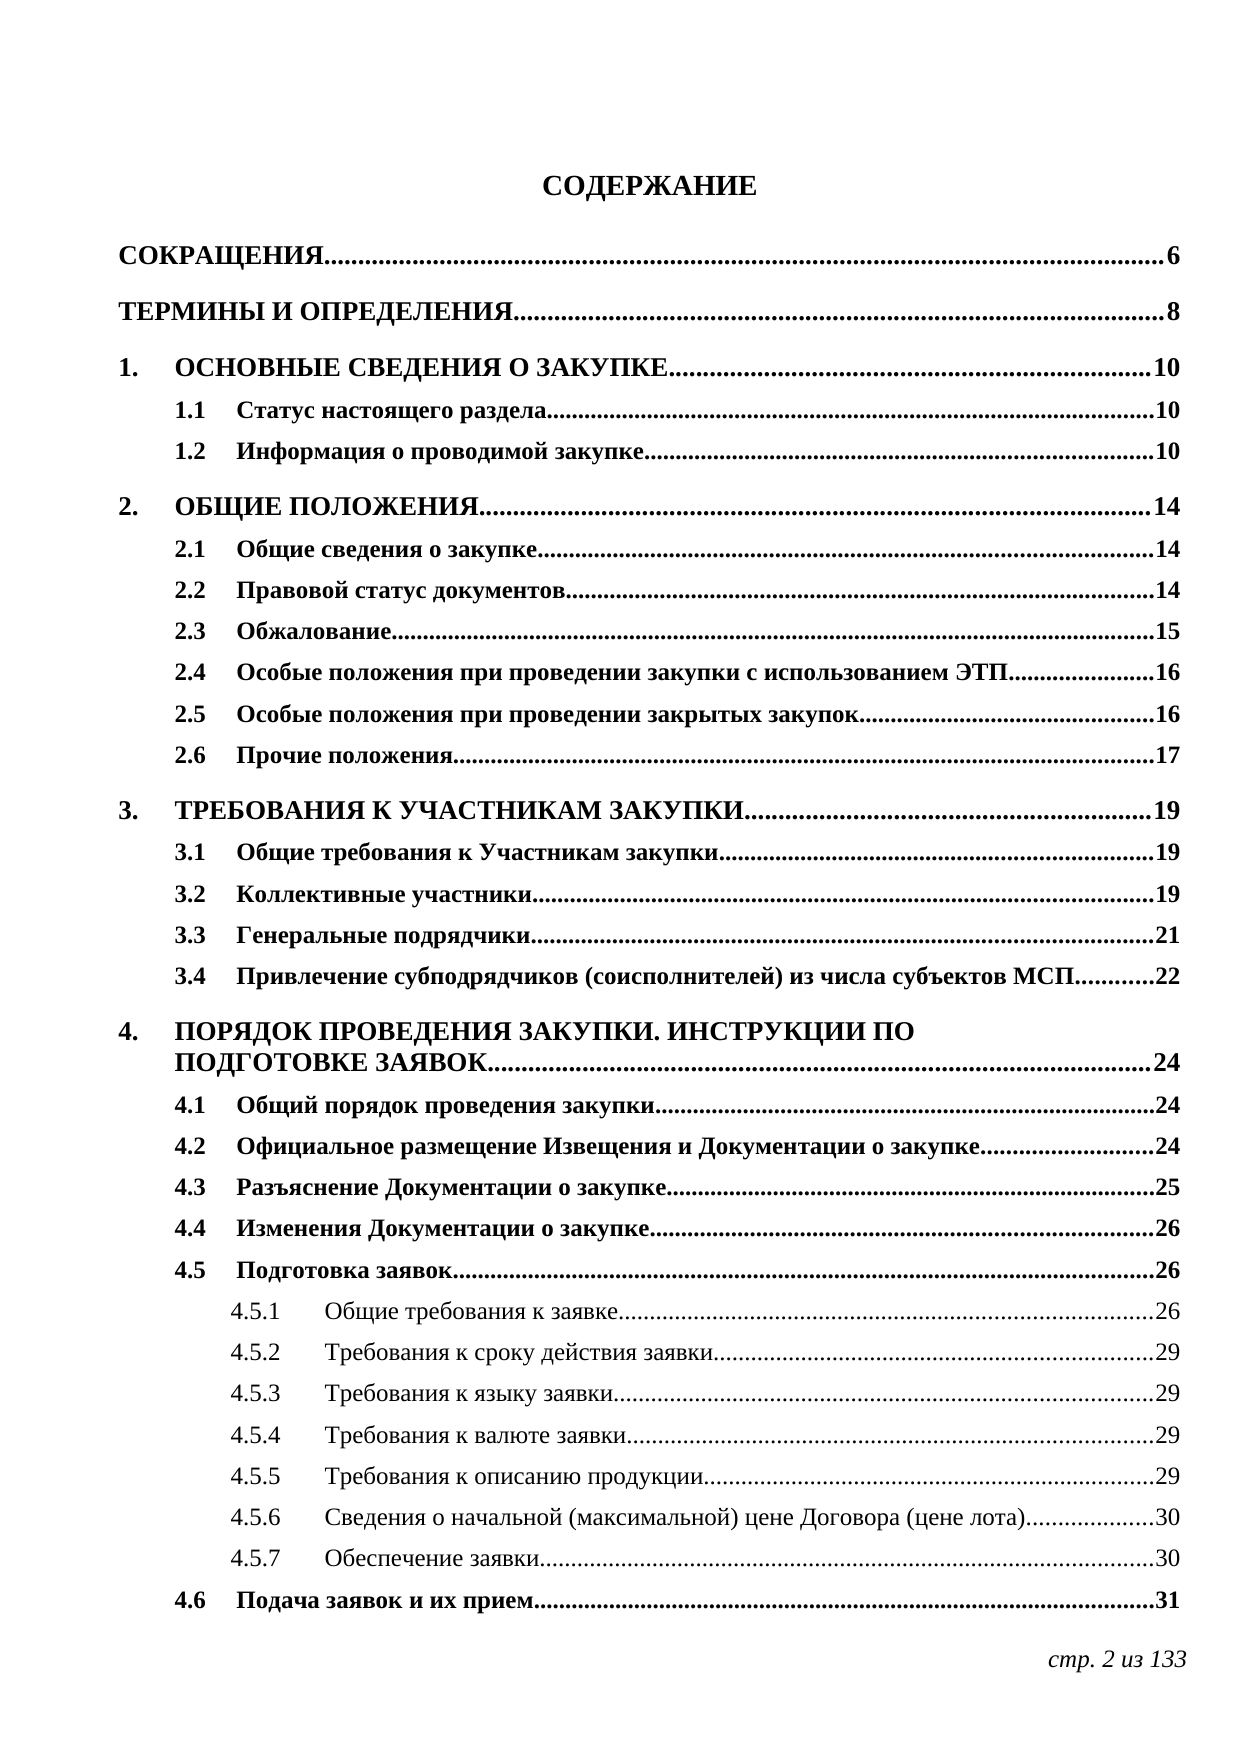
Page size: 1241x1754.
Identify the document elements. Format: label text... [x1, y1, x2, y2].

text 3.4 Привлечение субподрядчиков (соисполнителей) из числа субъектов МСП 22 [174, 961, 1093, 990]
text 2.3 Обжалование 15 [174, 616, 1093, 645]
text 2.5 Особые положения при проведении закрытых закупок 16 [174, 699, 1093, 727]
text 1.1 Статус настоящего раздела 10 [174, 395, 1093, 424]
text 4.5.1 Общие требования к заявке 26 [230, 1296, 1063, 1325]
text 2.4 Особые положения при проведении закупки с использованием ЭТП 16 [174, 657, 1093, 686]
text 4.1 Общий порядок проведения закупки 24 [174, 1090, 1093, 1118]
text 4.5.3 Требования к языку заявки 29 [230, 1378, 1063, 1407]
text 4.5 Подготовка заявок 26 [174, 1255, 1093, 1283]
text ТЕРМИНЫ И ОПРЕДЕЛЕНИЯ 8 [118, 295, 1063, 326]
text 2.6 Прочие положения 17 [174, 740, 1093, 769]
text 3.2 Коллективные участники 19 [174, 879, 1093, 907]
text 3.1 Общие требования к Участникам закупки 19 [174, 837, 1093, 866]
text 4.5.2 Требования к сроку действия заявки 29 [230, 1337, 1063, 1366]
text 1. ОСНОВНЫЕ СВЕДЕНИЯ О ЗАКУПКЕ 10 [118, 351, 1063, 383]
text 2.2 Правовой статус документов 14 [174, 575, 1093, 604]
text 4. ПОРЯДОК ПРОВЕДЕНИЯ ЗАКУПКИ. ИНСТРУКЦИИ ПО ПОДГОТОВКЕ ЗАЯВОК 24 [118, 1015, 1063, 1077]
text 4.5.7 Обеспечение заявки 30 [230, 1543, 1063, 1572]
text 2. ОБЩИЕ ПОЛОЖЕНИЯ 14 [118, 490, 1063, 521]
text 4.5.6 Сведения о начальной (максимальной) цене Договора (цене лота) 30 [230, 1502, 1063, 1531]
text 4.5.5 Требования к описанию продукции 29 [230, 1461, 1063, 1490]
text 4.5.4 Требования к валюте заявки 29 [230, 1420, 1063, 1448]
text 4.3 Разъяснение Документации о закупке 25 [174, 1172, 1093, 1201]
text 3. ТРЕБОВАНИЯ К УЧАСТНИКАМ ЗАКУПКИ 19 [118, 794, 1063, 825]
text 4.2 Официальное размещение Извещения и Документации о закупке 24 [174, 1131, 1093, 1160]
text СОДЕРЖАНИЕ [118, 168, 1181, 202]
text СОКРАЩЕНИЯ 6 [118, 239, 1063, 270]
text 4.6 Подача заявок и их прием 31 [174, 1585, 1093, 1613]
text 2.1 Общие сведения о закупке 14 [174, 534, 1093, 562]
text 4.4 Изменения Документации о закупке 26 [174, 1213, 1093, 1242]
text 1.2 Информация о проводимой закупке 10 [174, 436, 1093, 465]
text 3.3 Генеральные подрядчики 21 [174, 920, 1093, 949]
